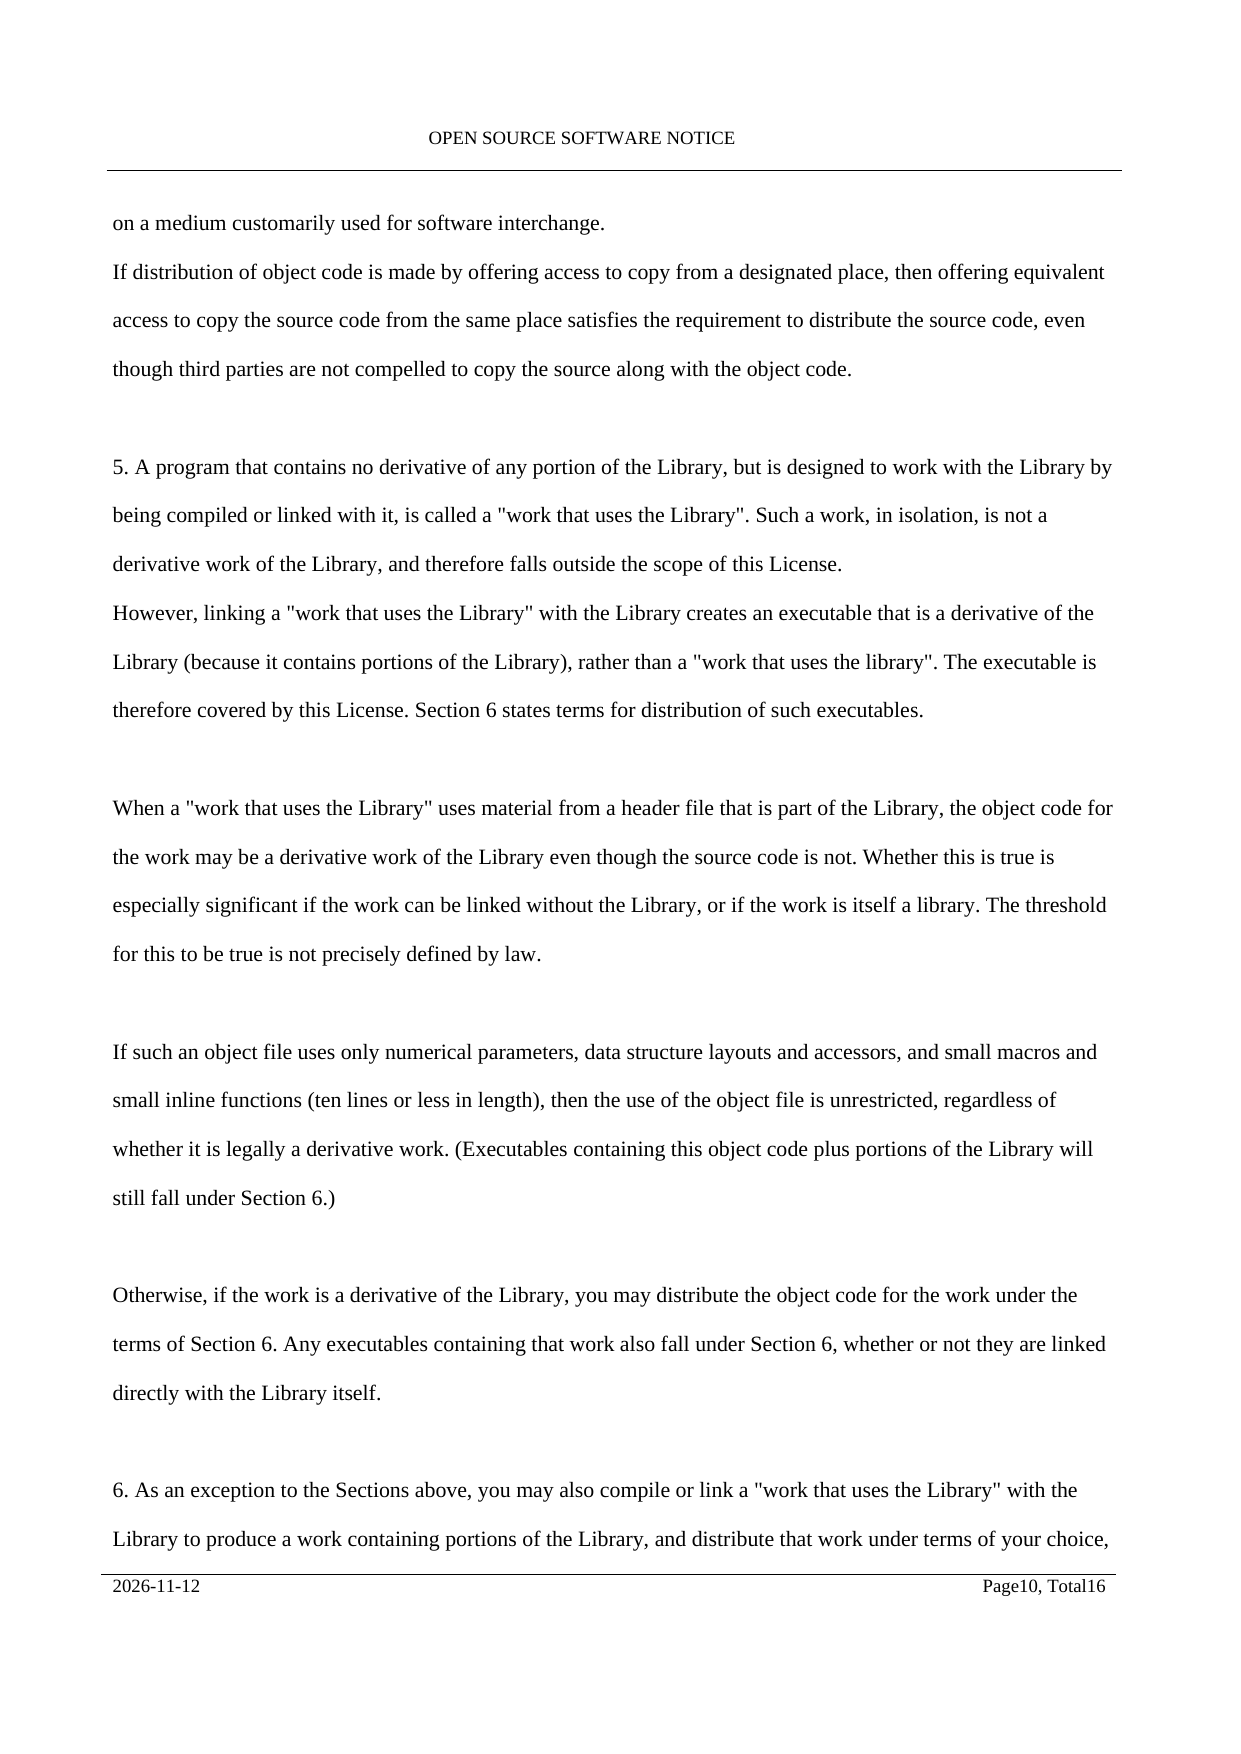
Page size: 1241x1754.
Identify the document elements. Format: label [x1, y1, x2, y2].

text [112, 206, 1128, 1555]
